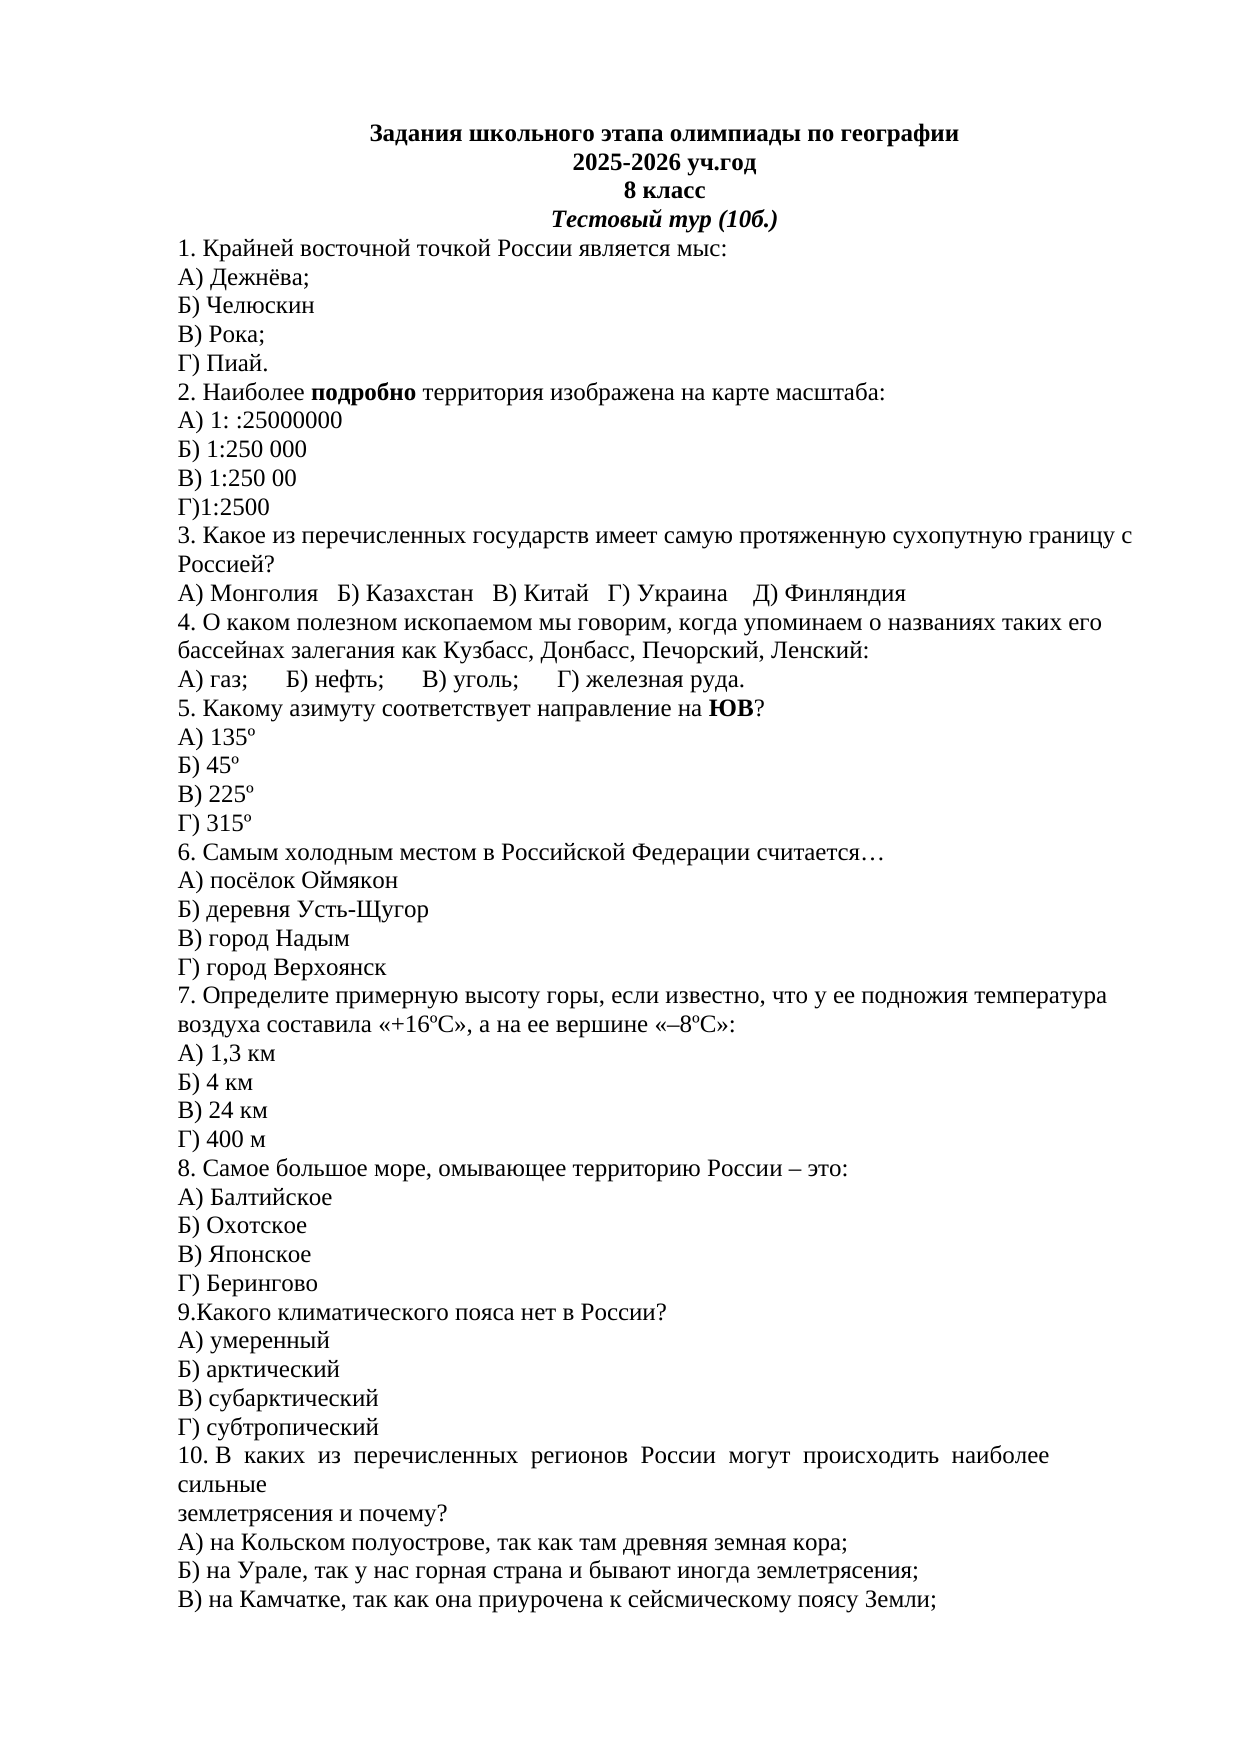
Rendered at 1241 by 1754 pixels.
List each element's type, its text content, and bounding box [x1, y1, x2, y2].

text Задания школьного этапа олимпиады по географии [177, 118, 1152, 147]
text 5. Какому азимуту соответствует направление на ЮВ? [177, 693, 1152, 722]
text А) Дежнёва; [177, 262, 1152, 291]
text В) 225º [177, 779, 1152, 808]
text В) на Камчатке, так как она приурочена к сейсмическому поясу Земли; [177, 1584, 1152, 1613]
text Б) 1:250 000 [177, 434, 1152, 463]
text В) 1:250 00 [177, 463, 1152, 492]
text Б) Челюскин [177, 291, 1152, 319]
text 8 класс [177, 176, 1152, 204]
text Б) арктический [177, 1354, 1152, 1383]
text А) 135º [177, 722, 1152, 751]
text 10. В каких из перечисленных регионов России могут происходить наиболее сильные [177, 1441, 1152, 1498]
text 1. Крайней восточной точкой России является мыс: [177, 233, 1152, 262]
text Тестовый тур (10б.) [177, 204, 1152, 233]
text Г) Пиай. [177, 348, 1152, 377]
text Б) 45º [177, 751, 1152, 779]
text Г) субтропический [177, 1412, 1152, 1441]
text А) посёлок Оймякон [177, 866, 1152, 894]
text 4. О каком полезном ископаемом мы говорим, когда упоминаем о названиях таких его бассейнах залегания как Кузбасс, Донбасс, Печорский, Ленский: [177, 607, 1152, 664]
text Б) 4 км [177, 1067, 1152, 1096]
text 6. Самым холодным местом в Российской Федерации считается… [177, 837, 1152, 866]
text А) 1,3 км [177, 1038, 1152, 1067]
text А) умеренный [177, 1326, 1152, 1354]
text А) Монголия Б) Казахстан В) Китай Г) Украина Д) Финляндия [177, 578, 1152, 607]
text В) город Надым [177, 923, 1152, 952]
text Г) 400 м [177, 1124, 1152, 1153]
text В) субарктический [177, 1383, 1152, 1412]
text 2. Наиболее подробно территория изображена на карте масштаба: [177, 377, 1152, 406]
text Г) город Верхоянск [177, 952, 1152, 981]
text В) Рока; [177, 319, 1152, 348]
text Б) на Урале, так у нас горная страна и бывают иногда землетрясения; [177, 1556, 1152, 1584]
text 8. Самое большое море, омывающее территорию России – это: А) Балтийское Б) Охотское В) Японское Г) Берингово [307, 1153, 1152, 1297]
text 3. Какое из перечисленных государств имеет самую протяженную сухопутную границу с Россией? [177, 521, 1152, 578]
text А) 1: :25000000 [177, 406, 1152, 434]
text Б) деревня Усть-Щугор [177, 894, 1152, 923]
text А) газ; Б) нефть; В) уголь; Г) железная руда. [177, 664, 1152, 693]
text 9.Какого климатического пояса нет в России? [177, 1297, 1152, 1326]
text Г)1:2500 [177, 492, 1152, 521]
text В) 24 км [177, 1096, 1152, 1124]
text А) на Кольском полуострове, так как там древняя земная кора; [177, 1527, 1152, 1556]
text землетрясения и почему? [177, 1498, 1152, 1527]
text 7. Определите примерную высоту горы, если известно, что у ее подножия температура воздуха составила «+16ºС», а на ее вершине «–8ºС»: [177, 981, 1152, 1038]
text 2025-2026 уч.год [177, 147, 1152, 176]
text Г) 315º [177, 808, 1152, 837]
